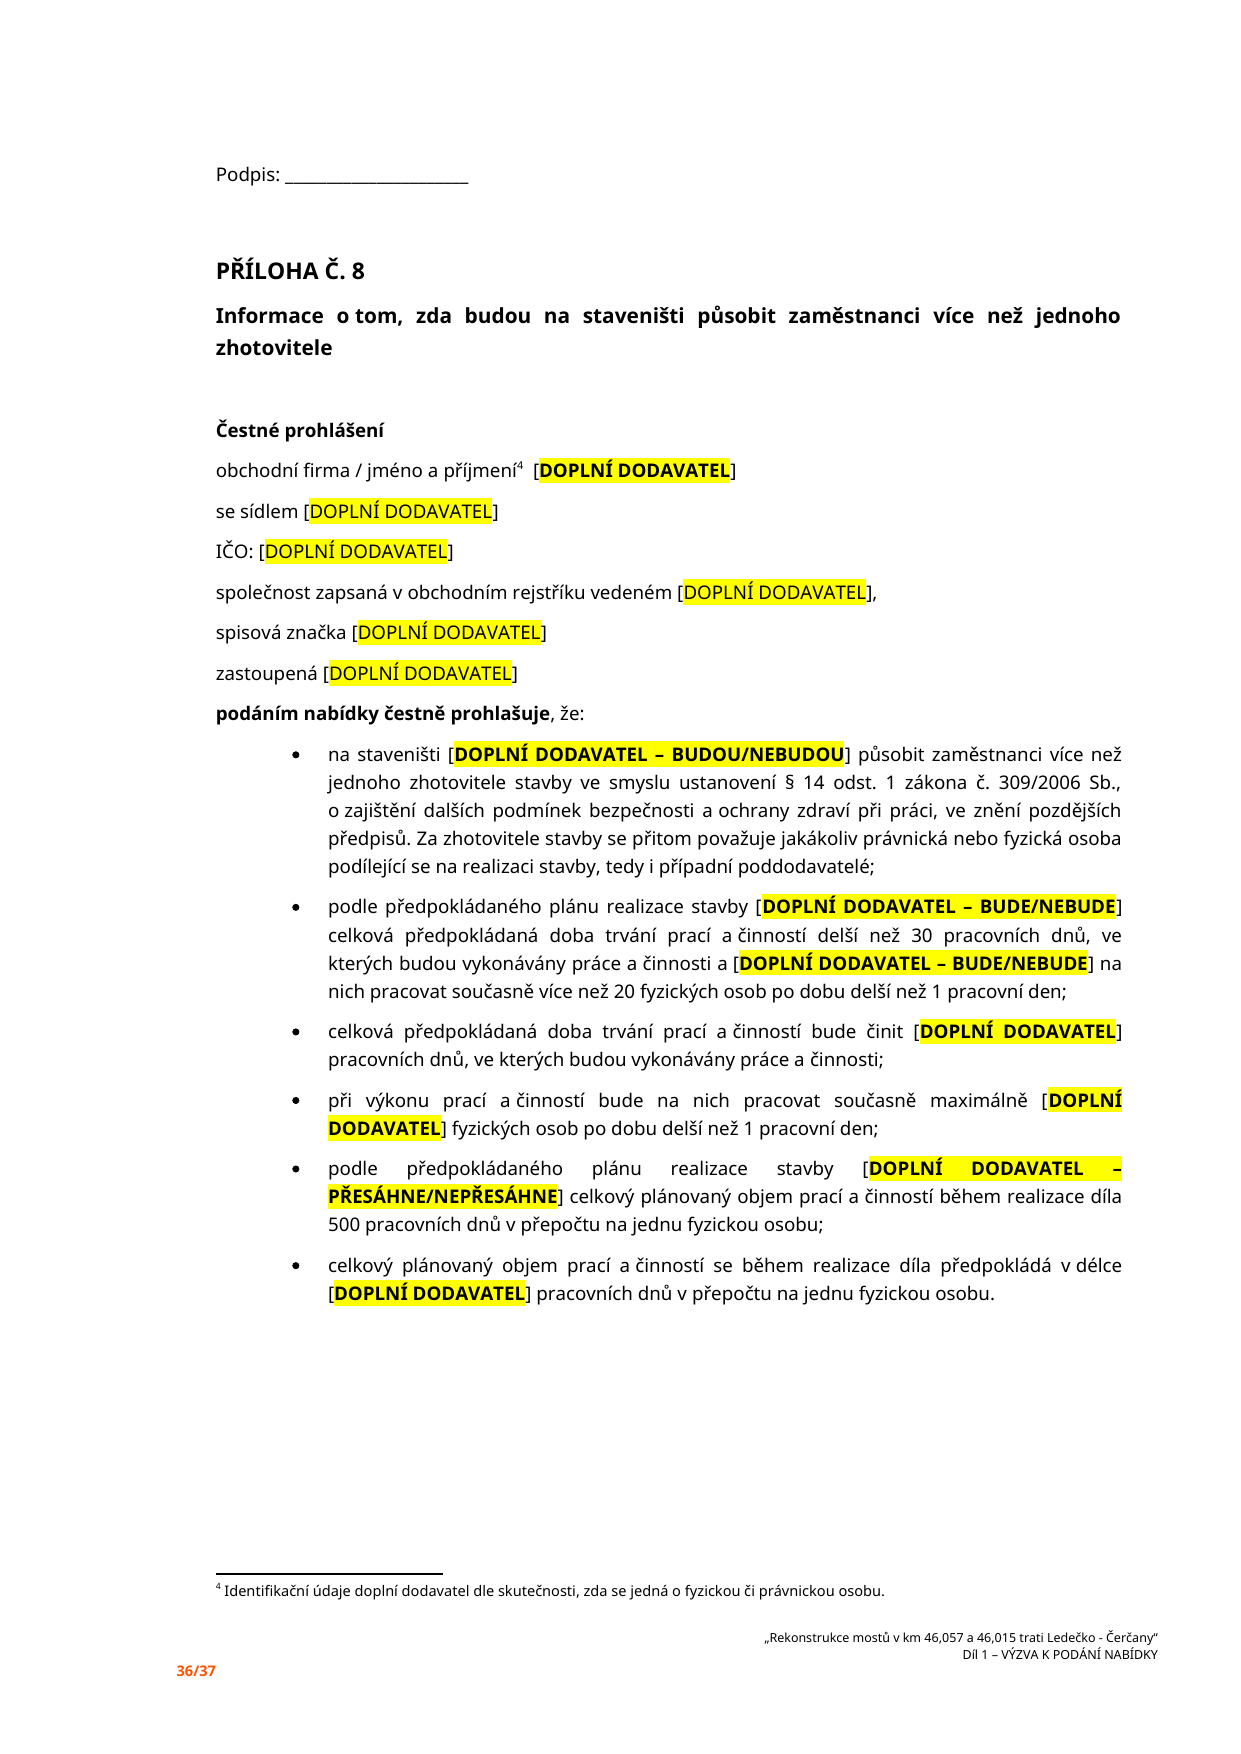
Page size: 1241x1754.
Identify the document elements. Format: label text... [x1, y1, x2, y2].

text IČO: [DOPLNÍ DODAVATEL] [447, 539, 1122, 564]
text obchodní firma / jméno a příjmení [DOPLNÍ DODAVATEL] [730, 458, 1122, 483]
text Čestné prohlášení [216, 417, 1122, 443]
text se sídlem [DOPLNÍ DODAVATEL] [216, 498, 309, 524]
text společnost zapsaná v obchodním rejstříku vedeném [DOPLNÍ DODAVATEL], [866, 579, 1122, 605]
text celkový plánovaný objem prací a činností se během realizace díla předpokládá v délce [DOPLNÍ DODAVATEL] pracovních dnů v přepočtu na jednu fyzickou osobu. [292, 1252, 1122, 1306]
text obchodní firma / jméno a příjmení [DOPLNÍ DODAVATEL] [216, 458, 539, 483]
text Informace o tom, zda budou na staveništi působit zaměstnanci více než jednoho zhotovitele [216, 302, 1122, 361]
text při výkonu prací a činností bude na nich pracovat současně maximálně [DOPLNÍ DODAVATEL] fyzických osob po dobu delší než 1 pracovní den; [292, 1087, 1122, 1141]
text Podpis: ______________________ [216, 161, 1122, 187]
text na staveništi [DOPLNÍ DODAVATEL – BUDOU/NEBUDOU] působit zaměstnanci více než jednoho zhotovitele stavby ve smyslu ustanovení § 14 odst. 1 zákona č. 309/2006 Sb., o zajištění dalších podmínek bezpečnosti a ochrany zdraví při práci, ve znění pozdějších předpisů. Za zhotovitele stavby se přitom považuje jakákoliv právnická nebo fyzická osoba podílející se na realizaci stavby, tedy i případní poddodavatelé; [292, 741, 1122, 879]
text zastoupená [DOPLNÍ DODAVATEL] [512, 660, 1122, 686]
text spisová značka [DOPLNÍ DODAVATEL] [541, 620, 1122, 645]
text Příloha č. 8 [216, 255, 1122, 286]
text zastoupená [DOPLNÍ DODAVATEL] [216, 660, 329, 686]
text podáním nabídky čestně prohlašuje, že: [216, 701, 1122, 726]
text spisová značka [DOPLNÍ DODAVATEL] [216, 620, 358, 645]
text podle předpokládaného plánu realizace stavby [DOPLNÍ DODAVATEL – PŘESÁHNE/NEPŘESÁHNE] celkový plánovaný objem prací a činností během realizace díla 500 pracovních dnů v přepočtu na jednu fyzickou osobu; [292, 1156, 1122, 1237]
text celková předpokládaná doba trvání prací a činností bude činit [DOPLNÍ DODAVATEL] pracovních dnů, ve kterých budou vykonávány práce a činnosti; [292, 1018, 1122, 1072]
text společnost zapsaná v obchodním rejstříku vedeném [DOPLNÍ DODAVATEL], [216, 579, 683, 605]
text podle předpokládaného plánu realizace stavby [DOPLNÍ DODAVATEL – BUDE/NEBUDE] celková předpokládaná doba trvání prací a činností delší než 30 pracovních dnů, ve kterých budou vykonávány práce a činnosti a [DOPLNÍ DODAVATEL – BUDE/NEBUDE] na nich pracovat současně více než 20 fyzických osob po dobu delší než 1 pracovní den; [292, 894, 1122, 1003]
text se sídlem [DOPLNÍ DODAVATEL] [492, 498, 1122, 524]
